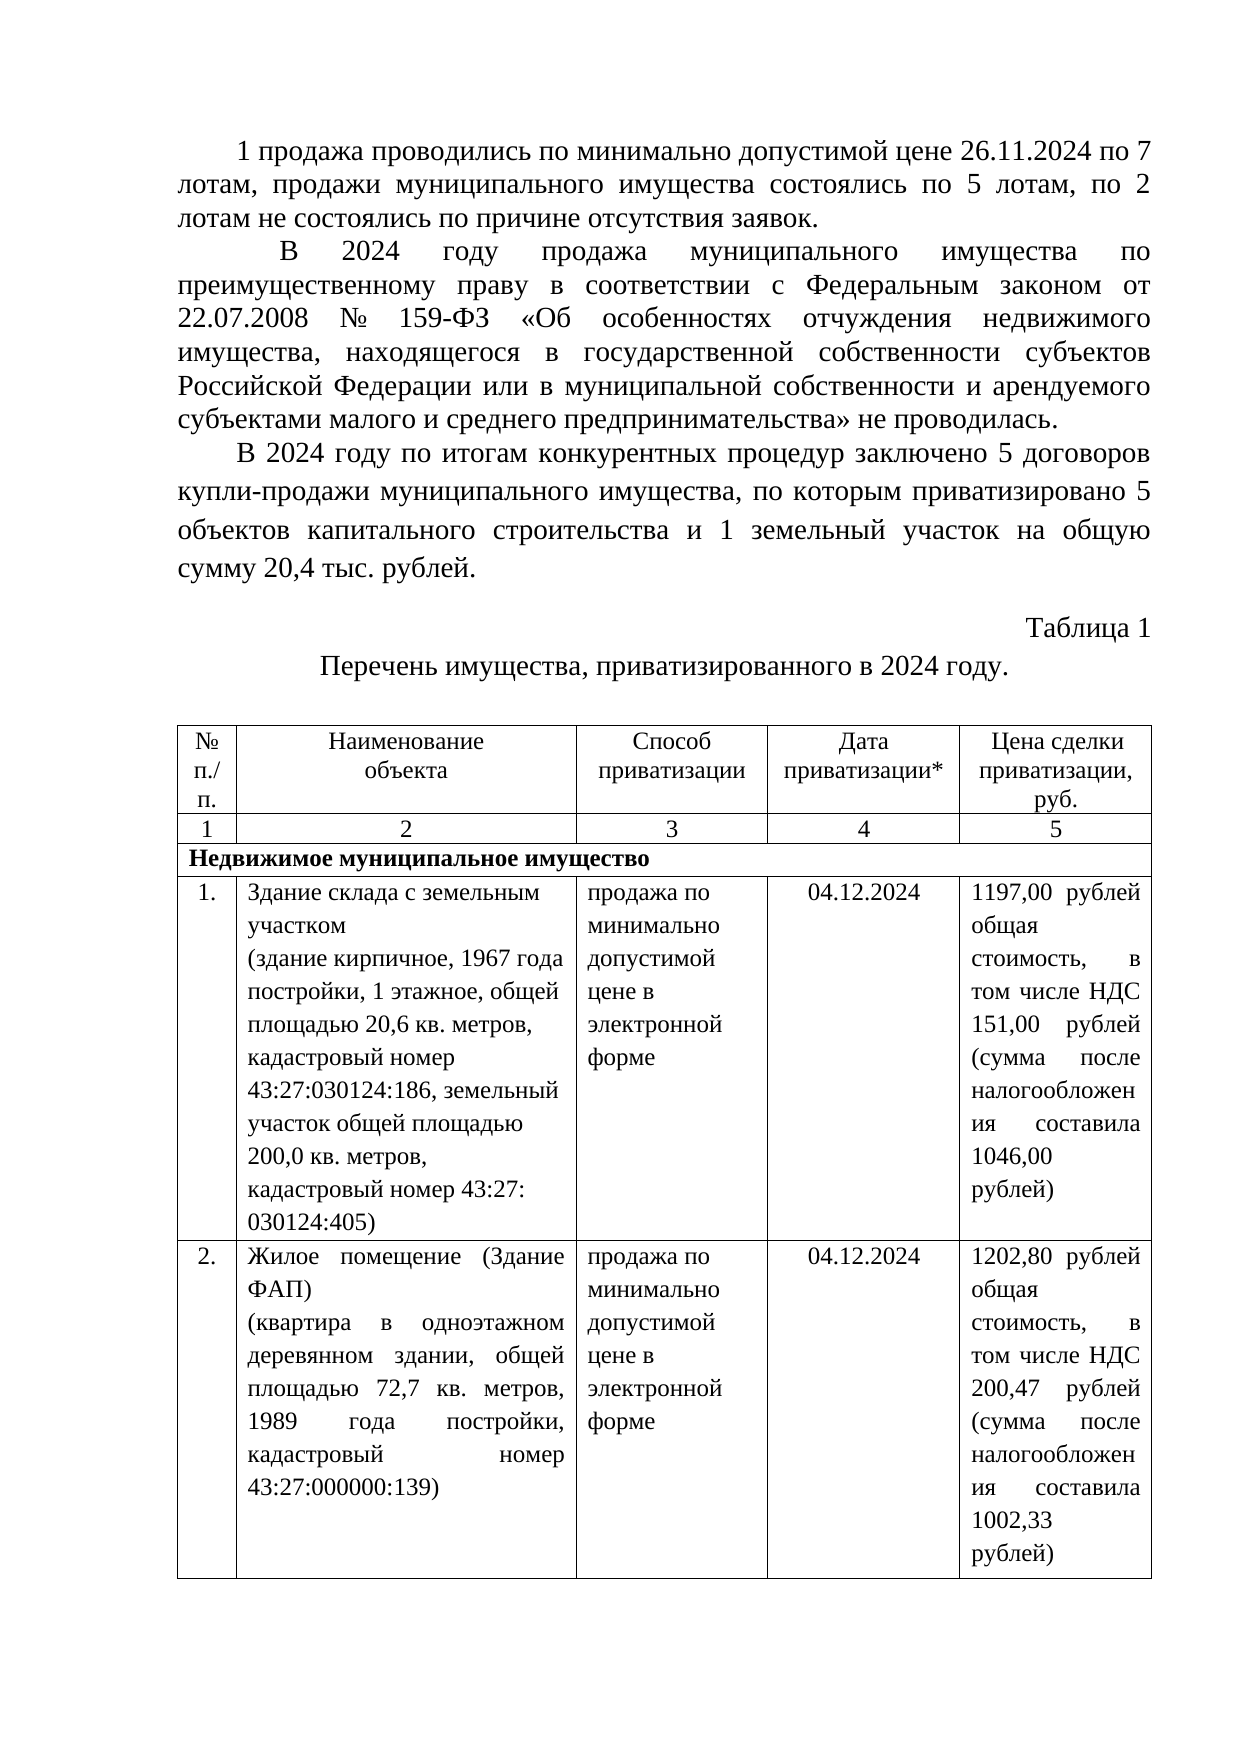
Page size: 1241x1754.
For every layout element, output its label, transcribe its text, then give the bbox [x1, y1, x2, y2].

table_cell Здание склада с земельным участком (здание кирпичное, 1967 года постройки, 1 этажное, общей площадью 20,6 кв. метров, кадастровый номер 43:27:030124:186, земельный участок общей площадью 200,0 кв. метров, кадастровый номер 43:27: 030124:405) [237, 877, 576, 1240]
text Перечень имущества, приватизированного в 2024 году. [177, 648, 1152, 682]
table_header Наименование объекта [237, 726, 576, 813]
table_header Цена сделки приватизации, руб. [960, 726, 1151, 813]
table_cell 1 [178, 814, 236, 842]
table_cell 1202,80 рублей общая стоимость, в том числе НДС 200,47 рублей (сумма после налогообложения составила 1002,33 рублей) [960, 1241, 1151, 1578]
table_header № п./п. [178, 726, 236, 813]
table_cell 5 [960, 814, 1151, 842]
table_cell 2 [237, 814, 576, 842]
table_cell 2. [178, 1241, 236, 1578]
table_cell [577, 1241, 767, 1578]
table_cell 1197,00 рублей общая стоимость, в том числе НДС 151,00 рублей (сумма после налогообложения составила 1046,00 рублей) [960, 877, 1151, 1240]
table_cell Недвижимое муниципальное имущество [178, 844, 1151, 876]
table_cell 04.12.2024 [768, 1241, 959, 1578]
table_header Дата приватизации* [768, 726, 959, 813]
table_header Способ приватизации [577, 726, 767, 813]
text Таблица 1 [177, 610, 1152, 643]
text В 2024 году по итогам конкурентных процедур заключено 5 договоров купли-продажи муниципального имущества, по которым приватизировано 5 объектов капитального строительства и 1 земельный участок на общую сумму 20,4 тыс. рублей. [177, 435, 1152, 584]
text 1 продажа проводились по минимально допустимой цене 26.11.2024 по 7 лотам, продажи муниципального имущества состоялись по 5 лотам, по 2 лотам не состоялись по причине отсутствия заявок. [177, 133, 1152, 233]
table_cell 4 [768, 814, 959, 842]
table_cell 3 [577, 814, 767, 842]
text В 2024 году продажа муниципального имущества по преимущественному праву в соответствии с Федеральным законом от 22.07.2008 № 159-ФЗ «Об особенностях отчуждения недвижимого имущества, находящегося в государственной собственности субъектов Российской Федерации или в муниципальной собственности и арендуемого субъектами малого и среднего предпринимательства» не проводилась. [177, 233, 1152, 435]
table_cell Жилое помещение (Здание ФАП) (квартира в одноэтажном деревянном здании, общей площадью 72,7 кв. метров, 1989 года постройки, кадастровый номер 43:27:000000:139) [237, 1241, 576, 1578]
table_cell 04.12.2024 [768, 877, 959, 1240]
table_cell продажа по минимально допустимой цене в электронной форме [577, 877, 767, 1240]
table_cell 1. [178, 877, 236, 1240]
